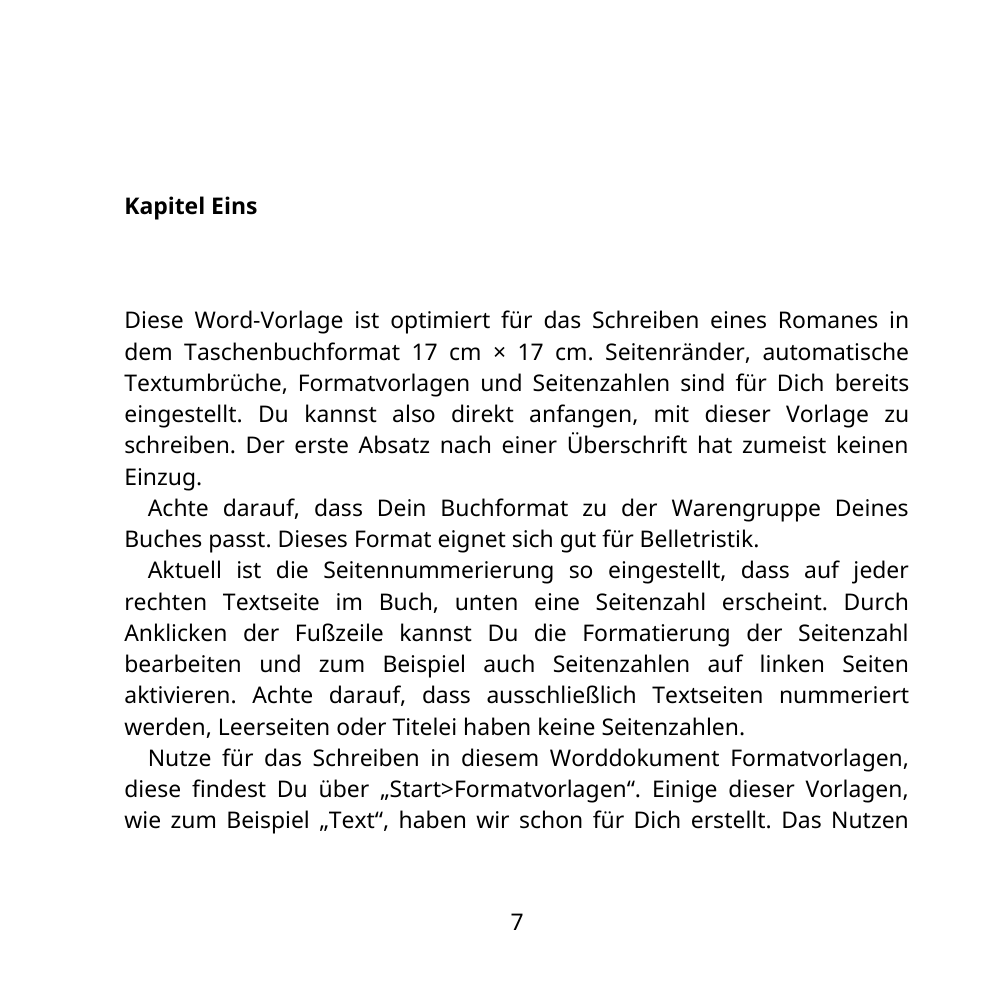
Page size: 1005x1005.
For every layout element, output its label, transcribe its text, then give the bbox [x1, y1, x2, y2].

text Achte darauf, dass Dein Buchformat zu der Warengruppe Deines Buches passt. Dieses Format eignet sich gut für Belletristik. [124, 491, 909, 554]
text Aktuell ist die Seitennummerierung so eingestellt, dass auf jeder rechten Textseite im Buch, unten eine Seitenzahl erscheint. Durch Anklicken der Fußzeile kannst Du die Formatierung der Seitenzahl bearbeiten und zum Beispiel auch Seitenzahlen auf linken Seiten aktivieren. Achte darauf, dass ausschließlich Textseiten nummeriert werden, Leerseiten oder Titelei haben keine Seitenzahlen. [124, 554, 909, 741]
subtitle Kapitel Eins [124, 189, 909, 221]
text Diese Word-Vorlage ist optimiert für das Schreiben eines Romanes in dem Taschenbuchformat 17 cm × 17 cm. Seitenränder, automatische Textumbrüche, Formatvorlagen und Seitenzahlen sind für Dich bereits eingestellt. Du kannst also direkt anfangen, mit dieser Vorlage zu schreiben. Der erste Absatz nach einer Überschrift hat zumeist keinen Einzug. [124, 304, 909, 491]
